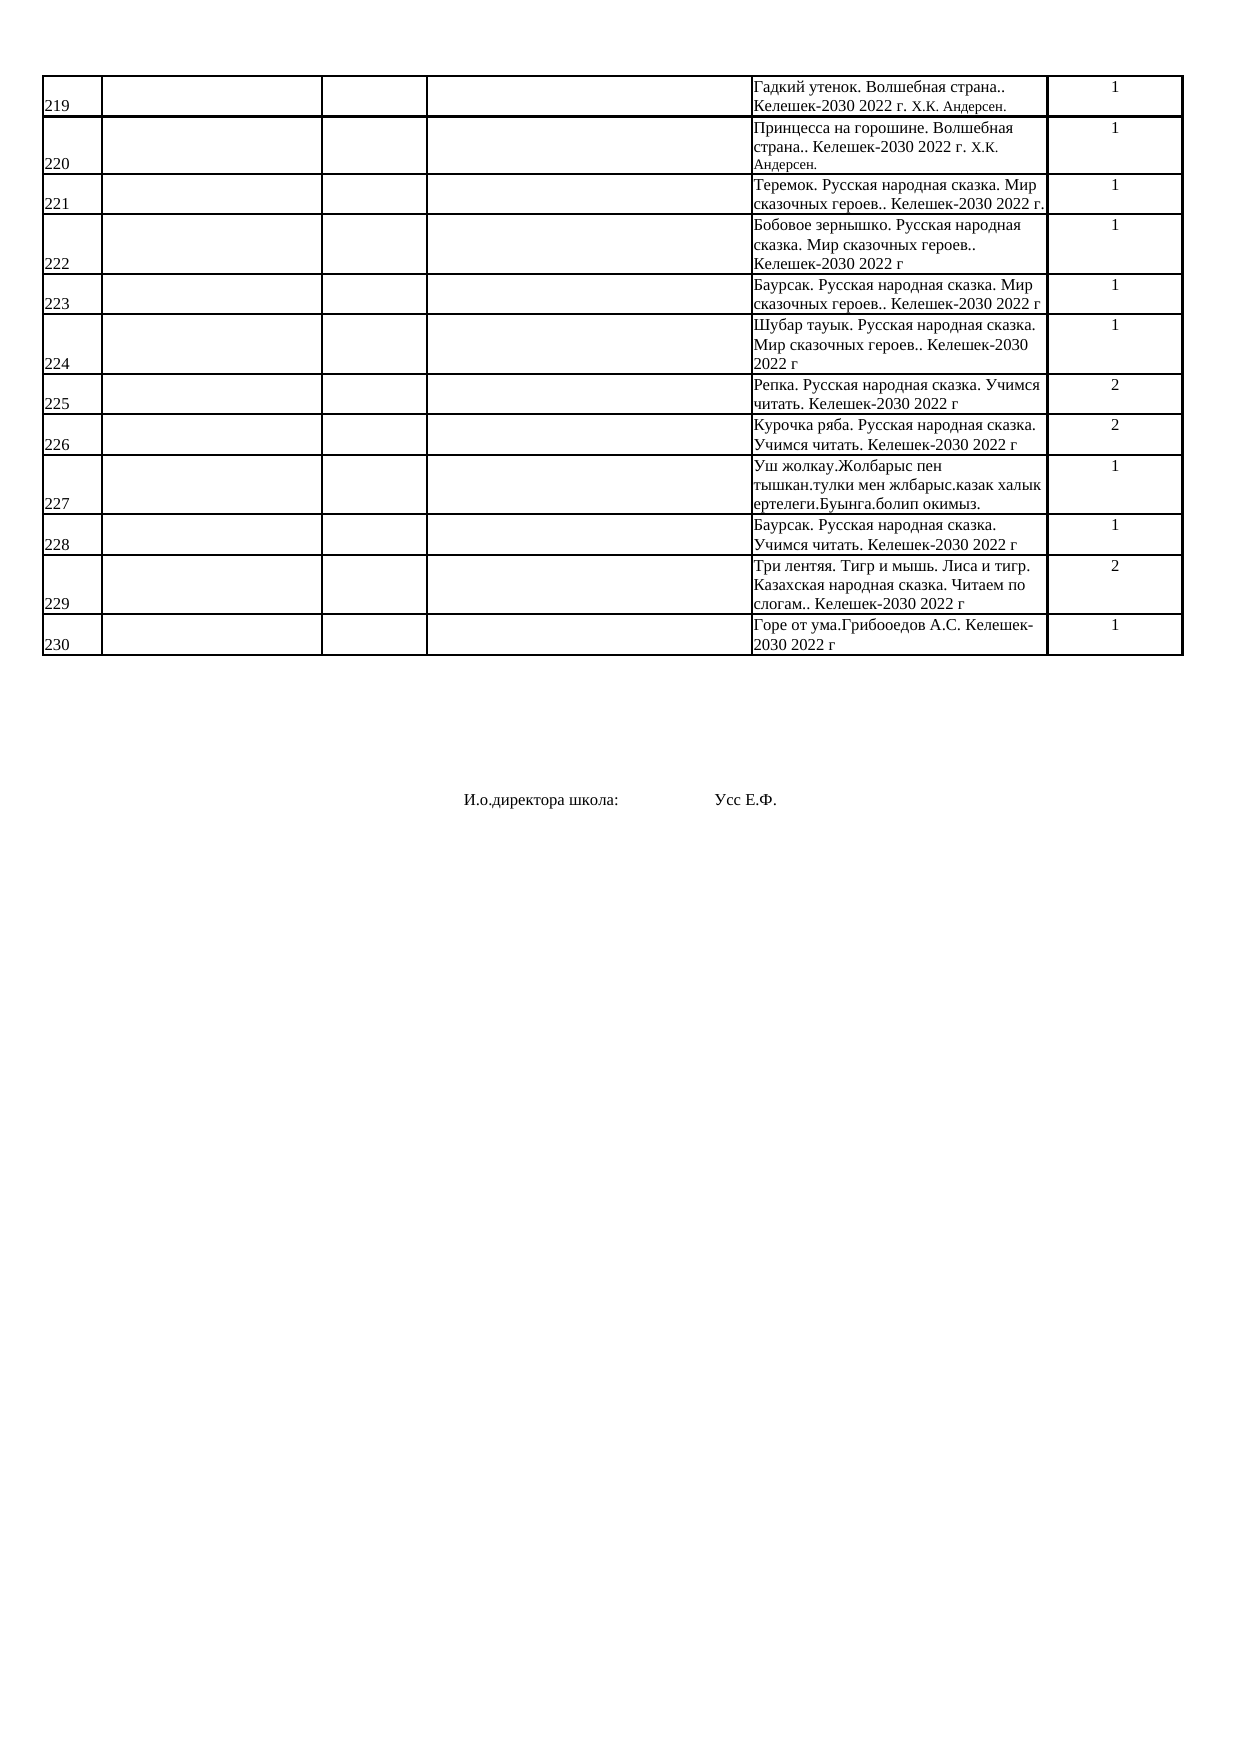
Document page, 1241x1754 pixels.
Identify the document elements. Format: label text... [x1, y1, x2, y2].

table_cell Горе от ума.Грибооедов А.С. Келешек-2030 2022 г [753, 615, 1046, 653]
table_cell Гадкий утенок. Волшебная страна.. Келешек-2030 2022 г. Х.К. Андерсен. [753, 77, 1046, 115]
table_cell [323, 456, 426, 513]
table_cell 1 [1049, 275, 1181, 313]
table_cell [428, 77, 751, 115]
table_cell [428, 415, 751, 453]
table_cell [103, 375, 321, 413]
table_cell Баурсак. Русская народная сказка. Мир сказочных героев.. Келешек-2030 2022 г [753, 275, 1046, 313]
table_cell [323, 556, 426, 613]
table_cell [103, 515, 321, 553]
table_cell 1 [1049, 315, 1181, 373]
table_cell [103, 415, 321, 453]
table_cell 226 [44, 415, 101, 453]
table_cell 225 [44, 375, 101, 413]
table_cell [323, 375, 426, 413]
table_cell [323, 615, 426, 653]
table_cell [428, 515, 751, 553]
table_cell [323, 415, 426, 453]
table_cell 1 [1049, 456, 1181, 513]
table_cell Бобовое зернышко. Русская народная сказка. Мир сказочных героев.. Келешек-2030 2022 г [753, 215, 1046, 273]
table_cell 1 [1049, 175, 1181, 213]
table_cell [428, 375, 751, 413]
table_cell 222 [44, 215, 101, 273]
table_cell Шубар тауык. Русская народная сказка. Мир сказочных героев.. Келешек-2030 2022 г [753, 315, 1046, 373]
table_cell Баурсак. Русская народная сказка. Учимся читать. Келешек-2030 2022 г [753, 515, 1046, 553]
table_cell [428, 615, 751, 653]
table_cell [323, 175, 426, 213]
table_cell [103, 315, 321, 373]
table_cell 223 [44, 275, 101, 313]
table_cell [428, 456, 751, 513]
table_cell [323, 275, 426, 313]
table_cell Три лентяя. Тигр и мышь. Лиса и тигр. Казахская народная сказка. Читаем по слогам.. Келешек-2030 2022 г [753, 556, 1046, 613]
table_cell 1 [1049, 215, 1181, 273]
table_cell 219 [44, 77, 101, 115]
table_cell Курочка ряба. Русская народная сказка. Учимся читать. Келешек-2030 2022 г [753, 415, 1046, 453]
table_cell [103, 77, 321, 115]
table_cell [103, 118, 321, 173]
table_cell [323, 77, 426, 115]
table_cell [323, 118, 426, 173]
table_cell Теремок. Русская народная сказка. Мир сказочных героев.. Келешек-2030 2022 г. [753, 175, 1046, 213]
table_cell [323, 215, 426, 273]
table_cell Репка. Русская народная сказка. Учимся читать. Келешек-2030 2022 г [753, 375, 1046, 413]
table_cell [103, 556, 321, 613]
table_cell 1 [1049, 515, 1181, 553]
table_cell [428, 118, 751, 173]
table_cell [428, 215, 751, 273]
table_cell [103, 275, 321, 313]
table_cell 2 [1049, 556, 1181, 613]
table_cell [103, 615, 321, 653]
table_cell [428, 275, 751, 313]
table_cell [103, 215, 321, 273]
table_cell 228 [44, 515, 101, 553]
table_cell 1 [1049, 118, 1181, 173]
table_cell 227 [44, 456, 101, 513]
table_cell [323, 315, 426, 373]
table_cell 229 [44, 556, 101, 613]
table_cell 1 [1049, 615, 1181, 653]
table_cell [103, 456, 321, 513]
table_cell [323, 515, 426, 553]
table_cell [428, 315, 751, 373]
table_cell [428, 175, 751, 213]
table_cell Принцесса на горошине. Волшебная страна.. Келешек-2030 2022 г. Х.К. Андерсен. [753, 118, 1046, 173]
table_cell 2 [1049, 415, 1181, 453]
table_cell 1 [1049, 77, 1181, 115]
table_cell [428, 556, 751, 613]
table_cell 221 [44, 175, 101, 213]
table_cell 2 [1049, 375, 1181, 413]
text И.о.директора школа: Усс Е.Ф. [75, 790, 1165, 809]
table_cell 230 [44, 615, 101, 653]
table_cell Уш жолкау.Жолбарыс пен тышкан.тулки мен жлбарыс.казак халык ертелеги.Буынга.болип окимыз. [753, 456, 1046, 513]
table_cell 224 [44, 315, 101, 373]
table_cell [103, 175, 321, 213]
table_cell 220 [44, 118, 101, 173]
